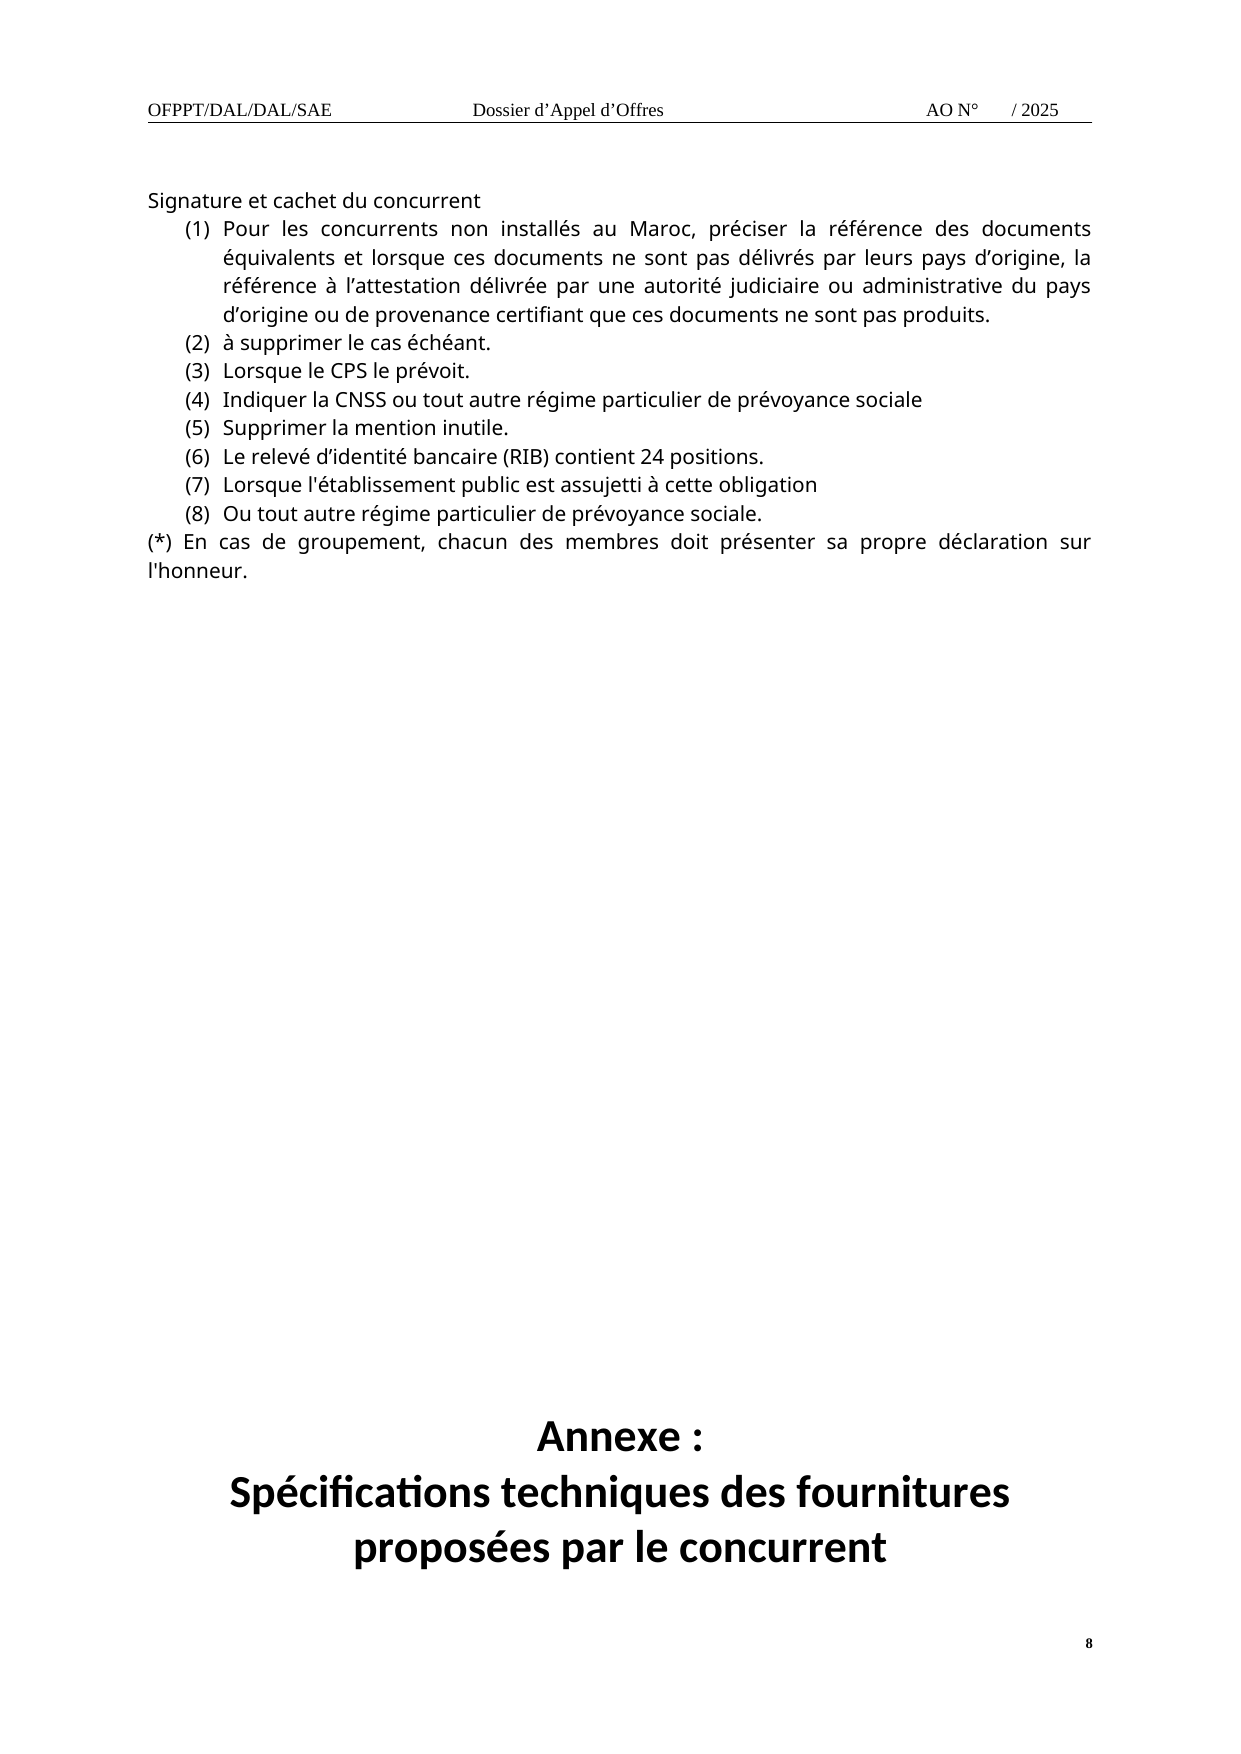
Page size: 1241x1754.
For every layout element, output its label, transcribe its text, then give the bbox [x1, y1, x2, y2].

list Indiquer la CNSS ou tout autre régime particulier de prévoyance sociale [185, 385, 1092, 413]
text (*) En cas de groupement, chacun des membres doit présenter sa propre déclaration sur l'honneur. [148, 527, 1092, 584]
list Le relevé d’identité bancaire (RIB) contient 24 positions. [185, 442, 1092, 470]
list Supprimer la mention inutile. [185, 413, 1092, 442]
text Annexe : [148, 1407, 1092, 1462]
text Signature et cachet du concurrent [148, 186, 1092, 214]
list Pour les concurrents non installés au Maroc, préciser la référence des documents équivalents et lorsque ces documents ne sont pas délivrés par leurs pays d’origine, la référence à l’attestation délivrée par une autorité judiciaire ou administrative du pays d’origine ou de provenance certifiant que ces documents ne sont pas produits. [185, 214, 1092, 328]
text Spécifications techniques des fournitures proposées par le concurrent [148, 1462, 1092, 1574]
list à supprimer le cas échéant. [185, 328, 1092, 357]
list Lorsque l'établissement public est assujetti à cette obligation [185, 470, 1092, 499]
list Lorsque le CPS le prévoit. [185, 357, 1092, 385]
list Ou tout autre régime particulier de prévoyance sociale. [185, 499, 1092, 527]
